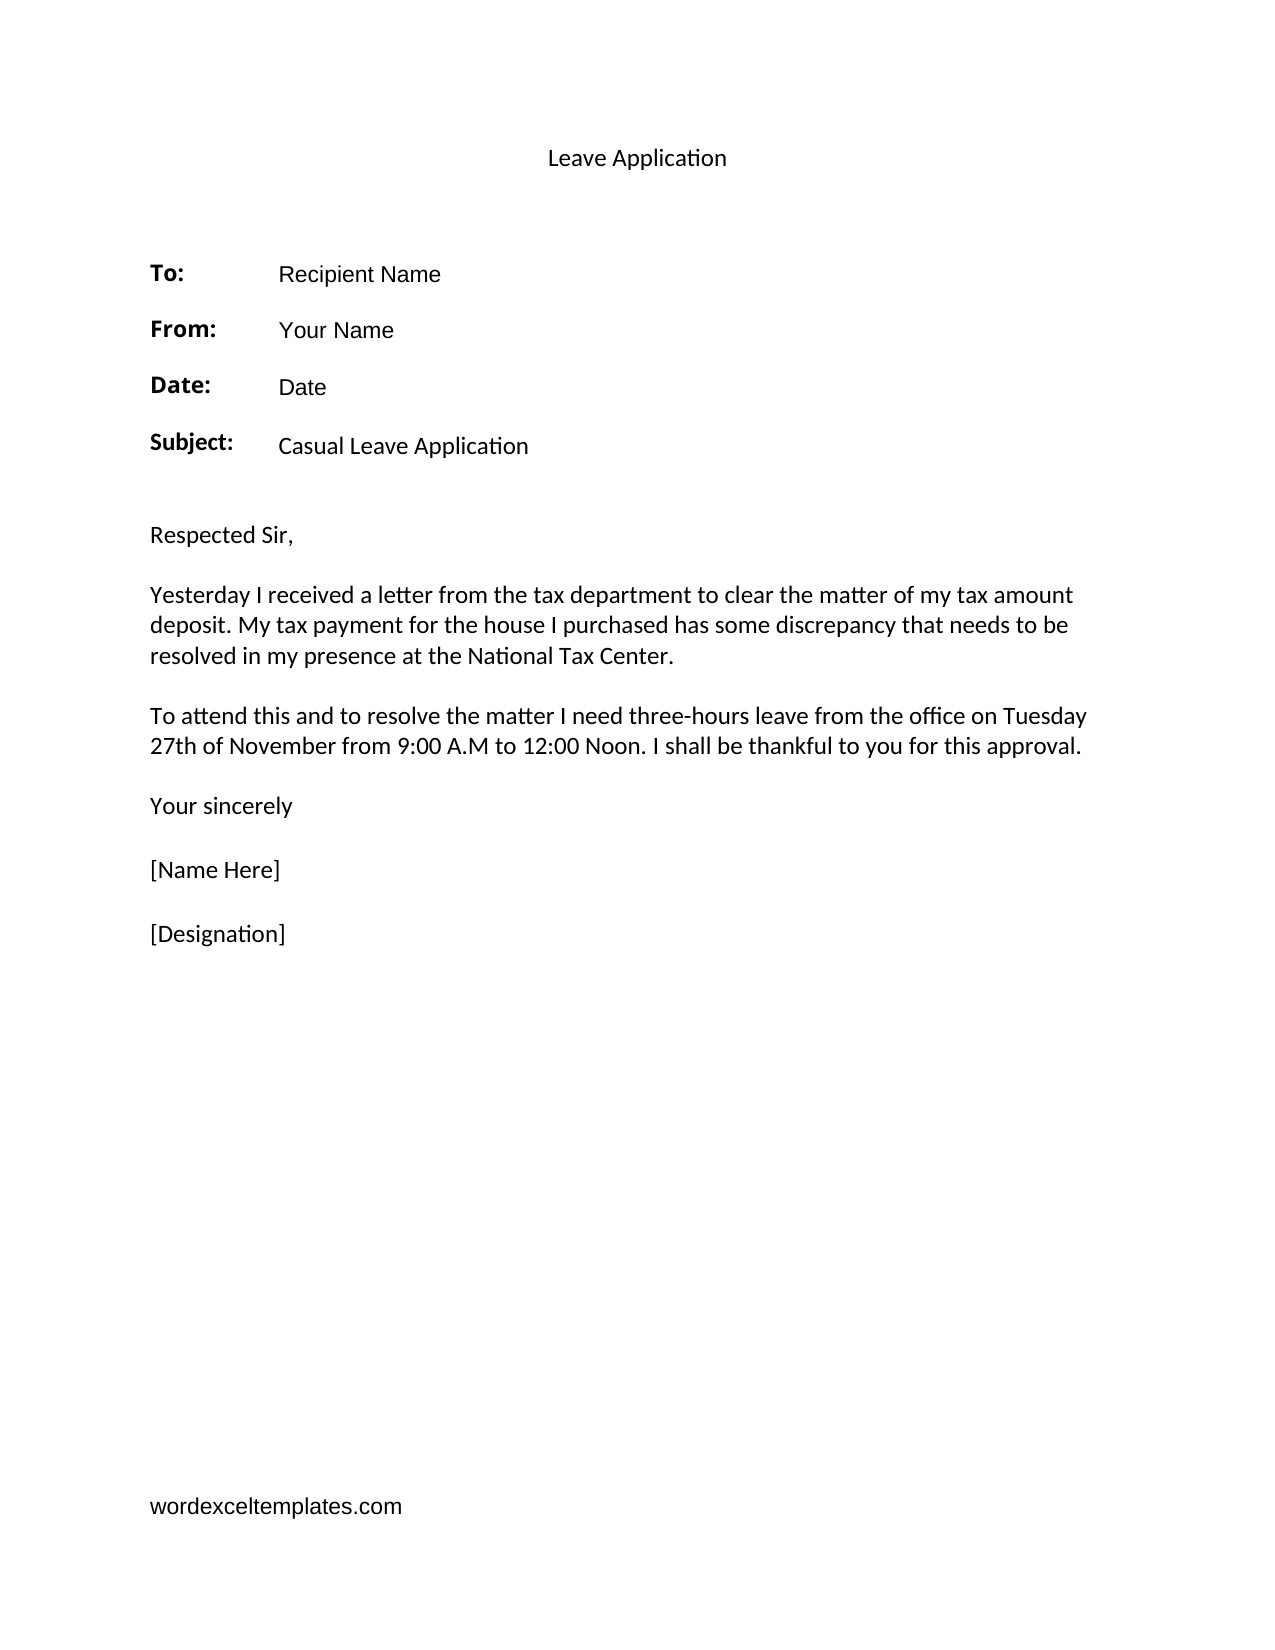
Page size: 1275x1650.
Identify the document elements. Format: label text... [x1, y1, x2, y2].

text Yesterday I received a letter from the tax department to clear the matter of my tax amount deposit. My tax payment for the house I purchased has some discrepancy that needs to be resolved in my presence at the National Tax Center. [150, 579, 1125, 671]
text [Name Here] [150, 854, 1125, 885]
table_cell Subject: [150, 401, 278, 490]
text Your sincerely [150, 790, 1125, 821]
table_cell [278, 288, 1125, 344]
text To attend this and to resolve the matter I need three-hours leave from the office on Tuesday 27th of November from 9:00 A.M to 12:00 Noon. I shall be thankful to you for this approval. [150, 700, 1125, 761]
text [Designation] [150, 918, 1125, 949]
table_cell Casual Leave Application [278, 401, 1125, 490]
text Respected Sir, [150, 519, 1125, 550]
text Leave Application [150, 142, 1125, 172]
